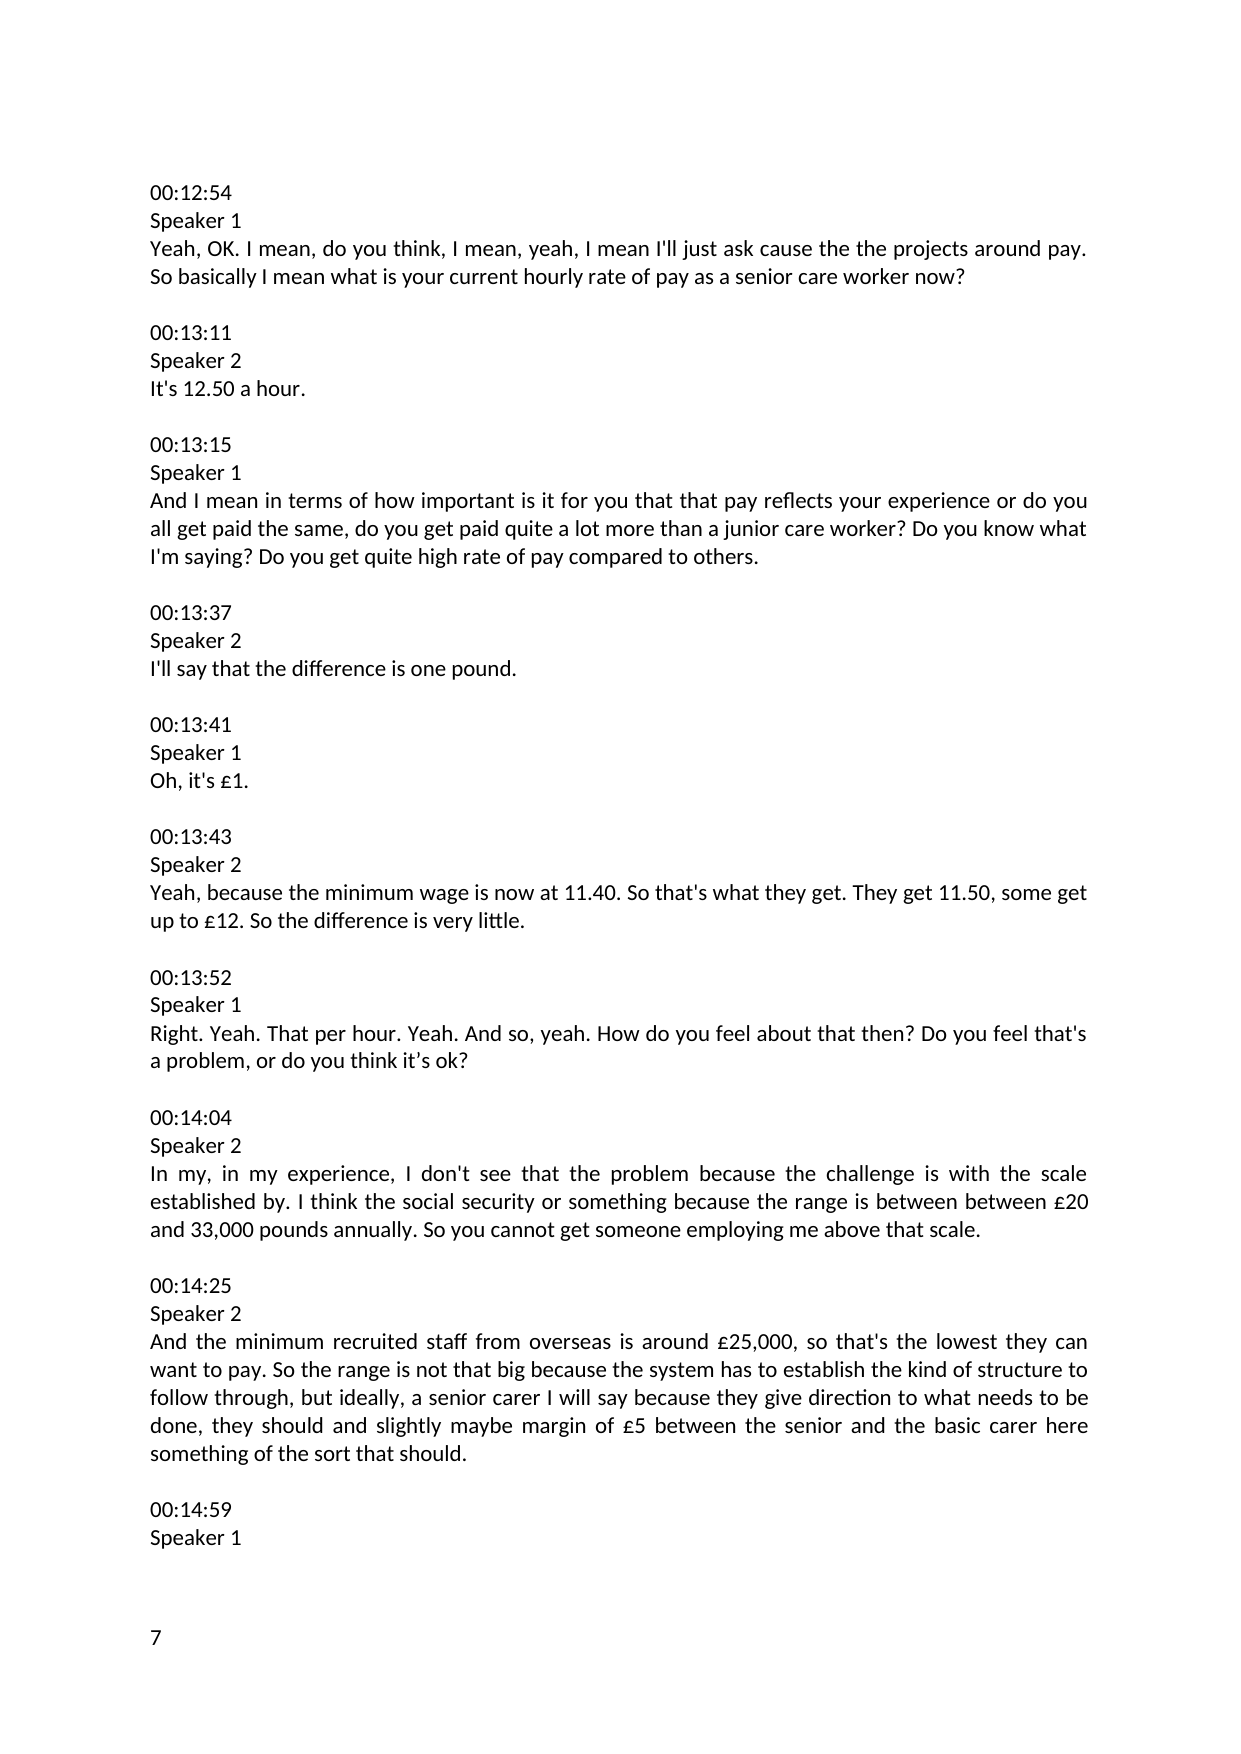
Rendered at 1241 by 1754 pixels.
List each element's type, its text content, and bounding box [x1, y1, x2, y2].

text 00:13:43 [150, 822, 1090, 851]
text I'll say that the difference is one pound. [150, 654, 1090, 682]
text Yeah, because the minimum wage is now at 11.40. So that's what they get. They get 11.50, some get up to £12. So the difference is very little. [150, 878, 1090, 934]
text Speaker 1 [150, 458, 1090, 486]
text Speaker 2 [150, 1131, 1090, 1159]
text Right. Yeah. That per hour. Yeah. And so, yeah. How do you feel about that then? Do you feel that's a problem, or do you think it’s ok? [150, 1019, 1090, 1075]
text And the minimum recruited staff from overseas is around £25,000, so that's the lowest they can want to pay. So the range is not that big because the system has to establish the kind of structure to follow through, but ideally, a senior carer I will say because they give direction to what needs to be done, they should and slightly maybe margin of £5 between the senior and the basic carer here something of the sort that should. [150, 1327, 1090, 1467]
text And I mean in terms of how important is it for you that that pay reflects your experience or do you all get paid the same, do you get paid quite a lot more than a junior care worker? Do you know what I'm saying? Do you get quite high rate of pay compared to others. [150, 486, 1090, 570]
text Speaker 2 [150, 1299, 1090, 1327]
text 00:14:25 [150, 1271, 1090, 1299]
text 00:12:54 [150, 178, 1090, 206]
text It's 12.50 a hour. [150, 374, 1090, 402]
text Speaker 2 [150, 346, 1090, 374]
text Oh, it's £1. [150, 766, 1090, 794]
text 00:13:15 [150, 430, 1090, 458]
text Speaker 1 [150, 738, 1090, 766]
text Speaker 2 [150, 626, 1090, 654]
text Yeah, OK. I mean, do you think, I mean, yeah, I mean I'll just ask cause the the projects around pay. So basically I mean what is your current hourly rate of pay as a senior care worker now? [150, 234, 1090, 290]
text 00:13:11 [150, 318, 1090, 346]
text 00:14:04 [150, 1103, 1090, 1131]
text In my, in my experience, I don't see that the problem because the challenge is with the scale established by. I think the social security or something because the range is between between £20 and 33,000 pounds annually. So you cannot get someone employing me above that scale. [150, 1159, 1090, 1243]
text 00:13:37 [150, 598, 1090, 626]
text 00:13:41 [150, 710, 1090, 738]
text Speaker 1 [150, 1523, 1090, 1551]
text 00:13:52 [150, 963, 1090, 991]
text Speaker 1 [150, 206, 1090, 234]
text Speaker 2 [150, 851, 1090, 878]
text 00:14:59 [150, 1495, 1090, 1523]
text Speaker 1 [150, 991, 1090, 1019]
